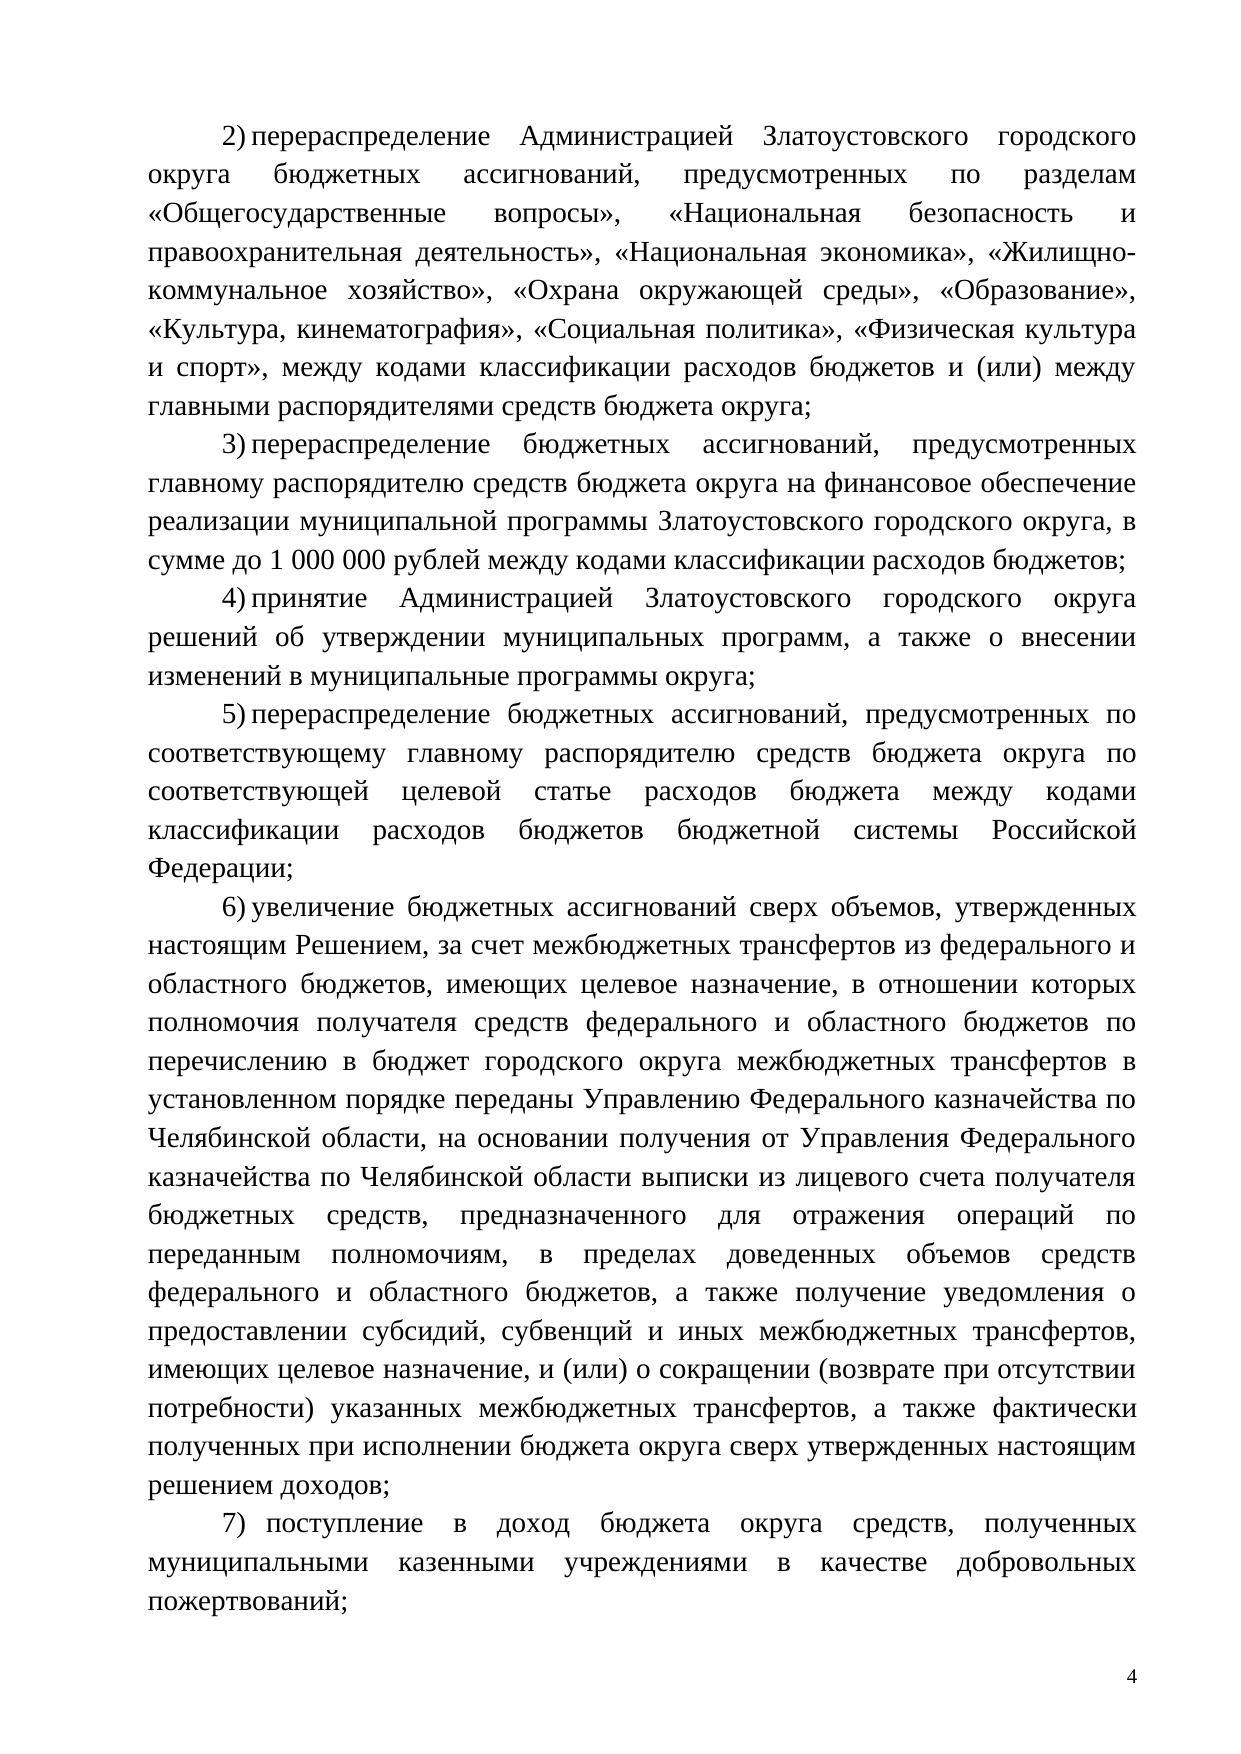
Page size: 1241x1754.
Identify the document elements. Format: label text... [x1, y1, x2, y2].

list перераспределение бюджетных ассигнований, предусмотренных главному распорядителю средств бюджета округа на финансовое обеспечение реализации муниципальной программы Златоустовского городского округа, в сумме до 1 000 000 рублей между кодами классификации расходов бюджетов; [148, 426, 1137, 576]
list увеличение бюджетных ассигнований сверх объемов, утвержденных настоящим Решением, за счет межбюджетных трансфертов из федерального и областного бюджетов, имеющих целевое назначение, в отношении которых полномочия получателя средств федерального и областного бюджетов по перечислению в бюджет городского округа межбюджетных трансфертов в установленном порядке переданы Управлению Федерального казначейства по Челябинской области, на основании получения от Управления Федерального казначейства по Челябинской области выписки из лицевого счета получателя бюджетных средств, предназначенного для отражения операций по переданным полномочиям, в пределах доведенных объемов средств федерального и областного бюджетов, а также получение уведомления о предоставлении субсидий, субвенций и иных межбюджетных трансфертов, имеющих целевое назначение, и (или) о сокращении (возврате при отсутствии потребности) указанных межбюджетных трансфертов, а также фактически полученных при исполнении бюджета округа сверх утвержденных настоящим решением доходов; [148, 889, 1137, 1501]
list поступление в доход бюджета округа средств, полученных муниципальными казенными учреждениями в качестве добровольных пожертвований; [148, 1506, 1137, 1616]
list перераспределение бюджетных ассигнований, предусмотренных по соответствующему главному распорядителю средств бюджета округа по соответствующей целевой статье расходов бюджета между кодами классификации расходов бюджетов бюджетной системы Российской Федерации; [148, 696, 1137, 884]
list принятие Администрацией Златоустовского городского округа решений об утверждении муниципальных программ, а также о внесении изменений в муниципальные программы округа; [148, 581, 1137, 691]
list перераспределение Администрацией Златоустовского городского округа бюджетных ассигнований, предусмотренных по разделам «Общегосударственные вопросы», «Национальная безопасность и правоохранительная деятельность», «Национальная экономика», «Жилищно-коммунальное хозяйство», «Охрана окружающей среды», «Образование», «Культура, кинематография», «Социальная политика», «Физическая культура и спорт», между кодами классификации расходов бюджетов и (или) между главными распорядителями средств бюджета округа; [148, 118, 1137, 421]
